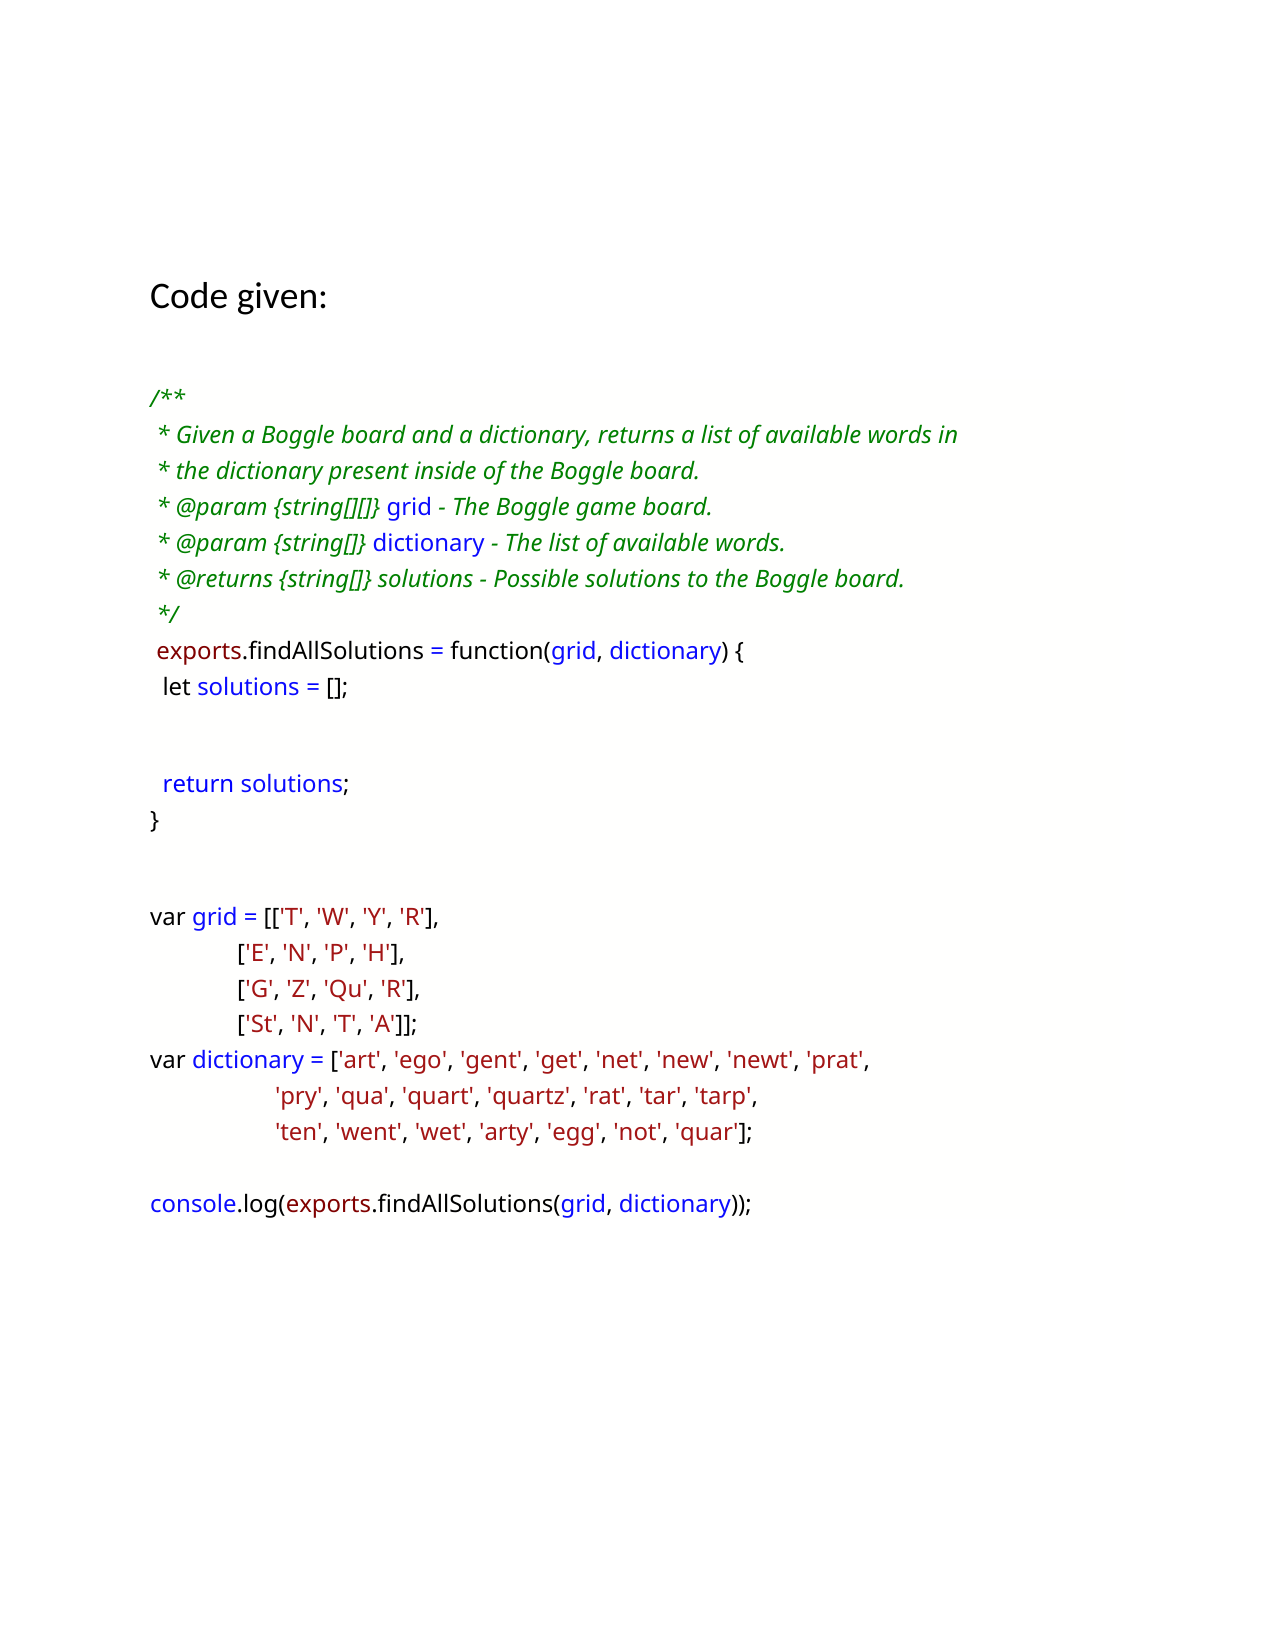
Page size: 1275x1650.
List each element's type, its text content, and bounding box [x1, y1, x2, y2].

text exports.findAllSolutions = function(grid, dictionary) { [150, 631, 1125, 666]
text var dictionary = ['art', 'ego', 'gent', 'get', 'net', 'new', 'newt', 'prat', [150, 1040, 1125, 1076]
text * @param {string[][]} grid - The Boggle game board. [150, 487, 1125, 523]
text ['G', 'Z', 'Qu', 'R'], [150, 968, 1125, 1004]
text ['St', 'N', 'T', 'A']]; [150, 1004, 1125, 1040]
text * the dictionary present inside of the Boggle board. [150, 451, 1125, 487]
text console.log(exports.findAllSolutions(grid, dictionary)); [150, 1184, 1125, 1219]
text * @returns {string[]} solutions - Possible solutions to the Boggle board. [150, 559, 1125, 594]
text return solutions; [150, 763, 1125, 799]
text * Given a Boggle board and a dictionary, returns a list of available words in [150, 415, 1125, 451]
text let solutions = []; [150, 666, 1125, 702]
text Code given: [150, 272, 1125, 318]
text */ [150, 594, 1125, 631]
text } [150, 799, 1125, 835]
text * @param {string[]} dictionary - The list of available words. [150, 523, 1125, 559]
text /** [150, 379, 1125, 415]
text 'pry', 'qua', 'quart', 'quartz', 'rat', 'tar', 'tarp', [150, 1076, 1125, 1112]
text ['E', 'N', 'P', 'H'], [150, 932, 1125, 968]
text var grid = [['T', 'W', 'Y', 'R'], [150, 896, 1125, 932]
text 'ten', 'went', 'wet', 'arty', 'egg', 'not', 'quar']; [150, 1112, 1125, 1148]
